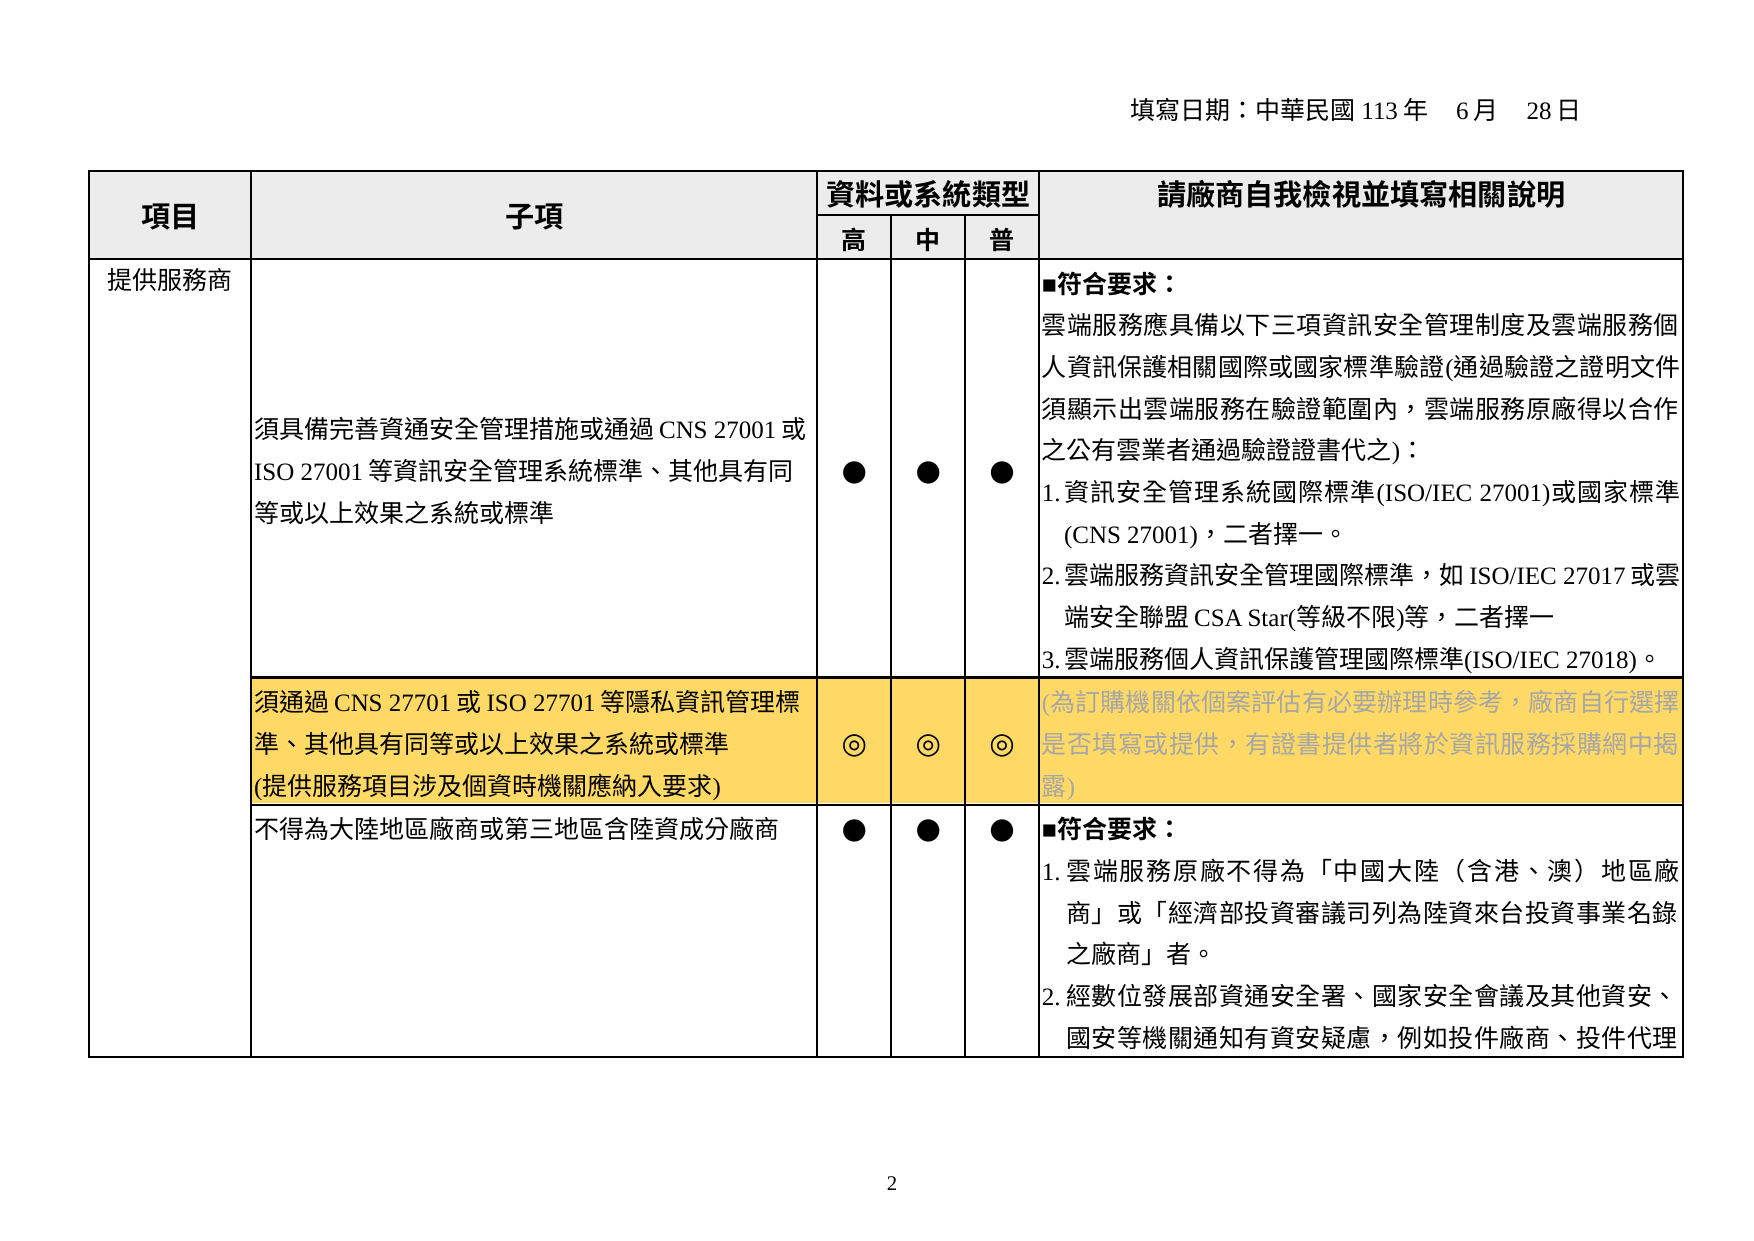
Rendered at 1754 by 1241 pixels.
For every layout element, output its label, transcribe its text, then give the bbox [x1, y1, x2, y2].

table_cell ● [892, 806, 964, 1056]
table_cell 中 [892, 216, 964, 258]
table_cell ■符合要求： 雲端服務應具備以下三項資訊安全管理制度及雲端服務個人資訊保護相關國際或國家標準驗證(通過驗證之證明文件須顯示出雲端服務在驗證範圍內，雲端服務原廠得以合作之公有雲業者通過驗證證書代之)： 資訊安全管理系統國際標準(ISO/IEC 27001)或國家標準(CNS 27001)，二者擇一。 雲端服務資訊安全管理國際標準，如ISO/IEC 27017或雲端安全聯盟CSA Star(等級不限)等，二者擇一 雲端服務個人資訊保護管理國際標準(ISO/IEC 27018)。 [1040, 260, 1682, 676]
table_cell ◎ [892, 679, 964, 803]
table_cell 提供服務商 [90, 260, 250, 1056]
table_cell 普 [966, 216, 1038, 258]
table_cell (為訂購機關依個案評估有必要辦理時參考，廠商自行選擇是否填寫或提供，有證書提供者將於資訊服務採購網中揭露) [1040, 679, 1682, 803]
table_header 子項 [252, 172, 816, 258]
table_cell 高 [818, 216, 890, 258]
table_cell 不得為大陸地區廠商或第三地區含陸資成分廠商 [252, 806, 816, 1056]
table_header 項目 [90, 172, 250, 258]
table_cell ● [818, 260, 890, 676]
table_header 請廠商自我檢視並填寫相關說明 [1040, 172, 1682, 258]
table_cell ◎ [818, 679, 890, 803]
table_cell ● [966, 260, 1038, 676]
table_cell ◎ [966, 679, 1038, 803]
table_cell ● [818, 806, 890, 1056]
table_cell ● [966, 806, 1038, 1056]
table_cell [1040, 806, 1682, 1056]
table_cell ● [892, 260, 964, 676]
table_cell 須具備完善資通安全管理措施或通過CNS 27001或ISO 27001等資訊安全管理系統標準、其他具有同等或以上效果之系統或標準 [252, 260, 816, 676]
table_header 資料或系統類型 [818, 172, 1038, 214]
table_cell 須通過CNS 27701或ISO 27701等隱私資訊管理標準、其他具有同等或以上效果之系統或標準 (提供服務項目涉及個資時機關應納入要求) [252, 679, 816, 803]
